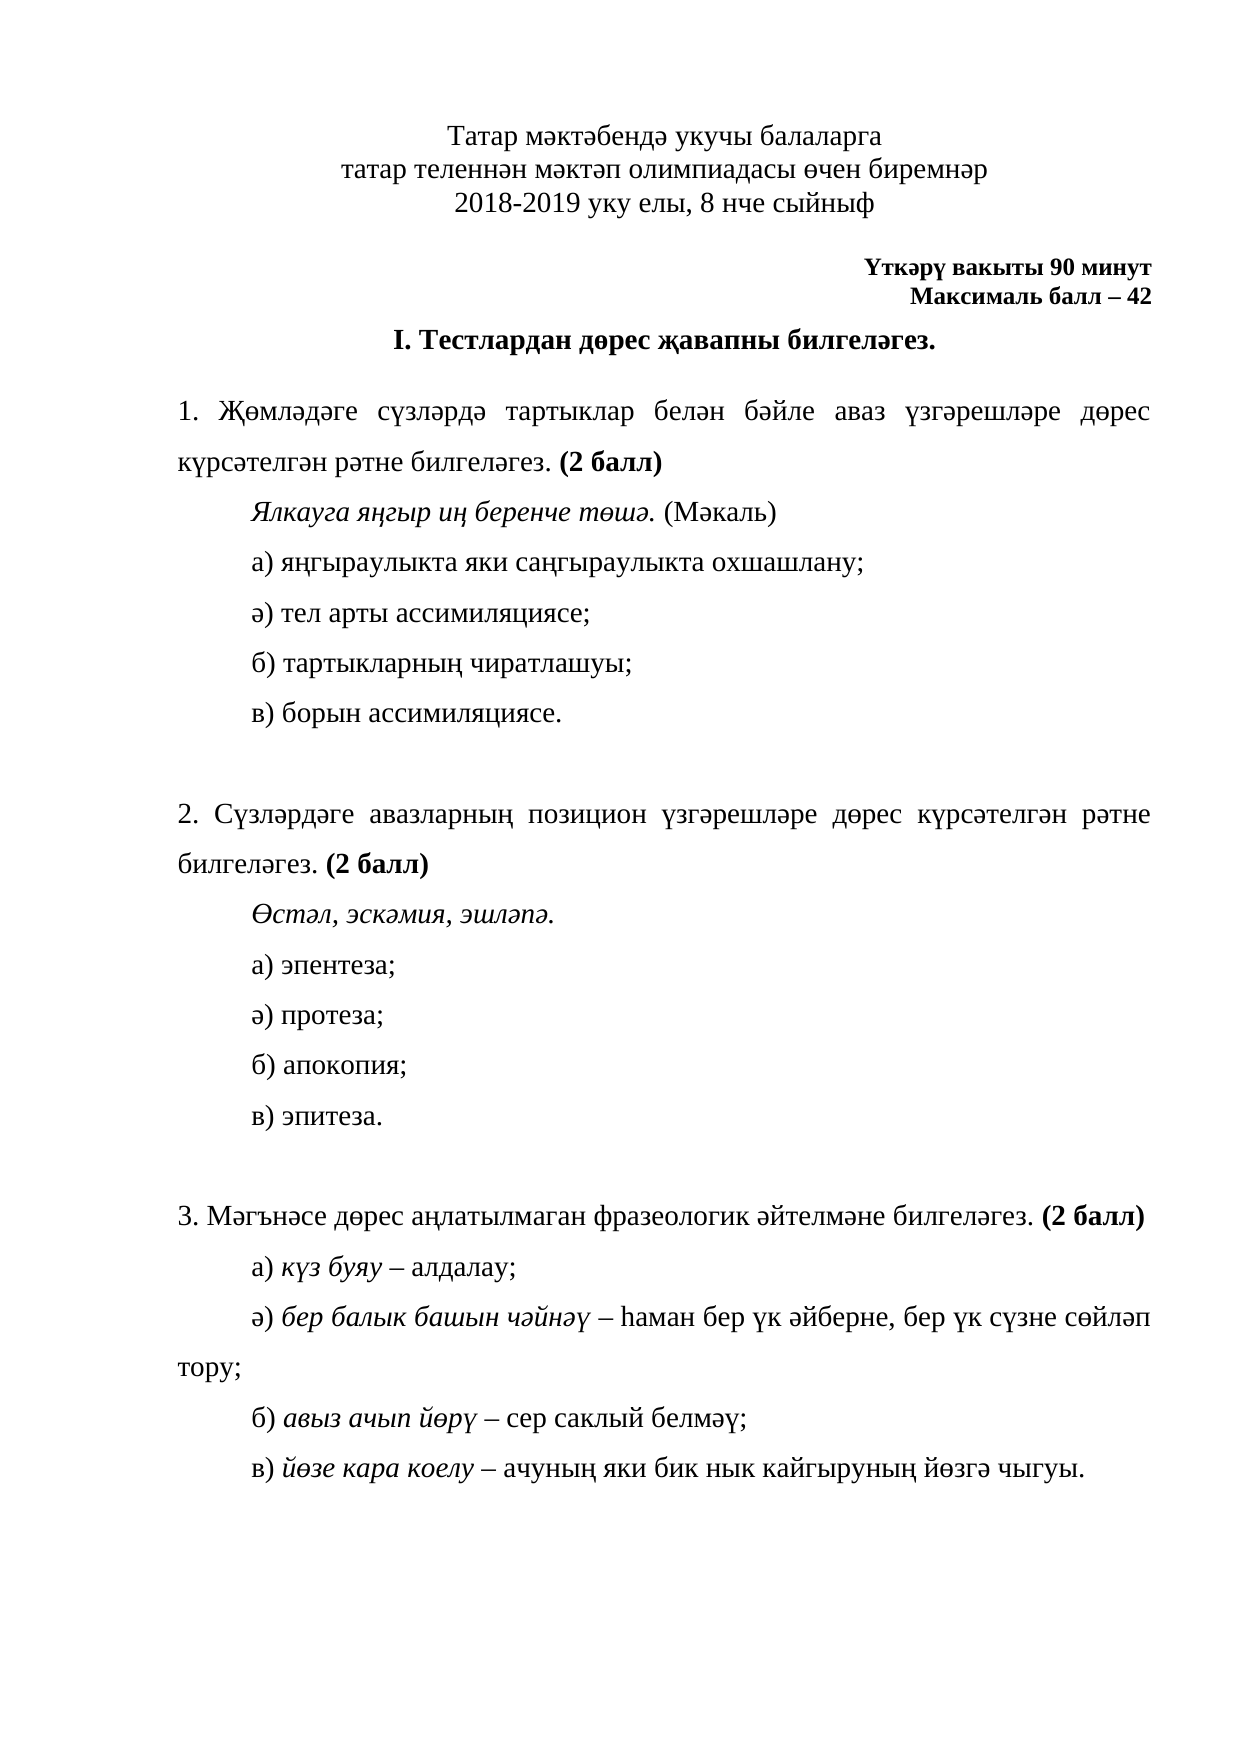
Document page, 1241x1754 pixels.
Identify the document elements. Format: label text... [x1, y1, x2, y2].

text ә) тел арты ассимиляциясе; [177, 595, 1152, 628]
text в) борын ассимиляциясе. [177, 695, 1152, 729]
text ә) протеза; [177, 997, 1152, 1031]
text I. Тестлардан дөрес җавапны билгеләгез. [177, 322, 1152, 356]
text 2018-2019 уку елы, 8 нче сыйныф [177, 185, 1152, 219]
text 3. Мәгънәсе дөрес аңлатылмаган фразеологик әйтелмәне билгеләгез. (2 балл) [177, 1198, 1152, 1232]
text ә) бер балык башын чәйнәү – һаман бер үк әйберне, бер үк сүзне сөйләп тору; [177, 1299, 1152, 1383]
text Максималь балл – 42 [177, 281, 1152, 310]
text татар теленнән мәктәп олимпиадасы өчен биремнәр [177, 152, 1152, 185]
text б) авыз ачып йөрү – сер саклый белмәү; [177, 1400, 1152, 1433]
text а) эпентеза; [177, 947, 1152, 980]
text 1. Җөмләдәге сүзләрдә тартыклар белән бәйле аваз үзгәрешләре дөрес күрсәтелгән рәтне билгеләгез. (2 балл) [177, 393, 1152, 477]
text а) күз буяу – алдалау; [177, 1249, 1152, 1282]
text Үткәрү вакыты 90 минут [177, 252, 1152, 281]
text Ялкауга яңгыр иң беренче төшә. (Мәкаль) [177, 494, 1152, 528]
text Өстәл, эскәмия, эшләпә. [177, 897, 1152, 930]
text в) йөзе кара коелу – ачуның яки бик нык кайгыруның йөзгә чыгуы. [177, 1450, 1152, 1483]
text в) эпитеза. [177, 1098, 1152, 1131]
text 2. Сүзләрдәге авазларның позицион үзгәрешләре дөрес күрсәтелгән рәтне билгеләгез. (2 балл) [177, 796, 1152, 880]
text а) яңгыраулыкта яки саңгыраулыкта охшашлану; [177, 544, 1152, 578]
text Татар мәктәбендә укучы балаларга [177, 118, 1152, 152]
text б) тартыкларның чиратлашуы; [177, 645, 1152, 678]
text б) апокопия; [177, 1047, 1152, 1081]
